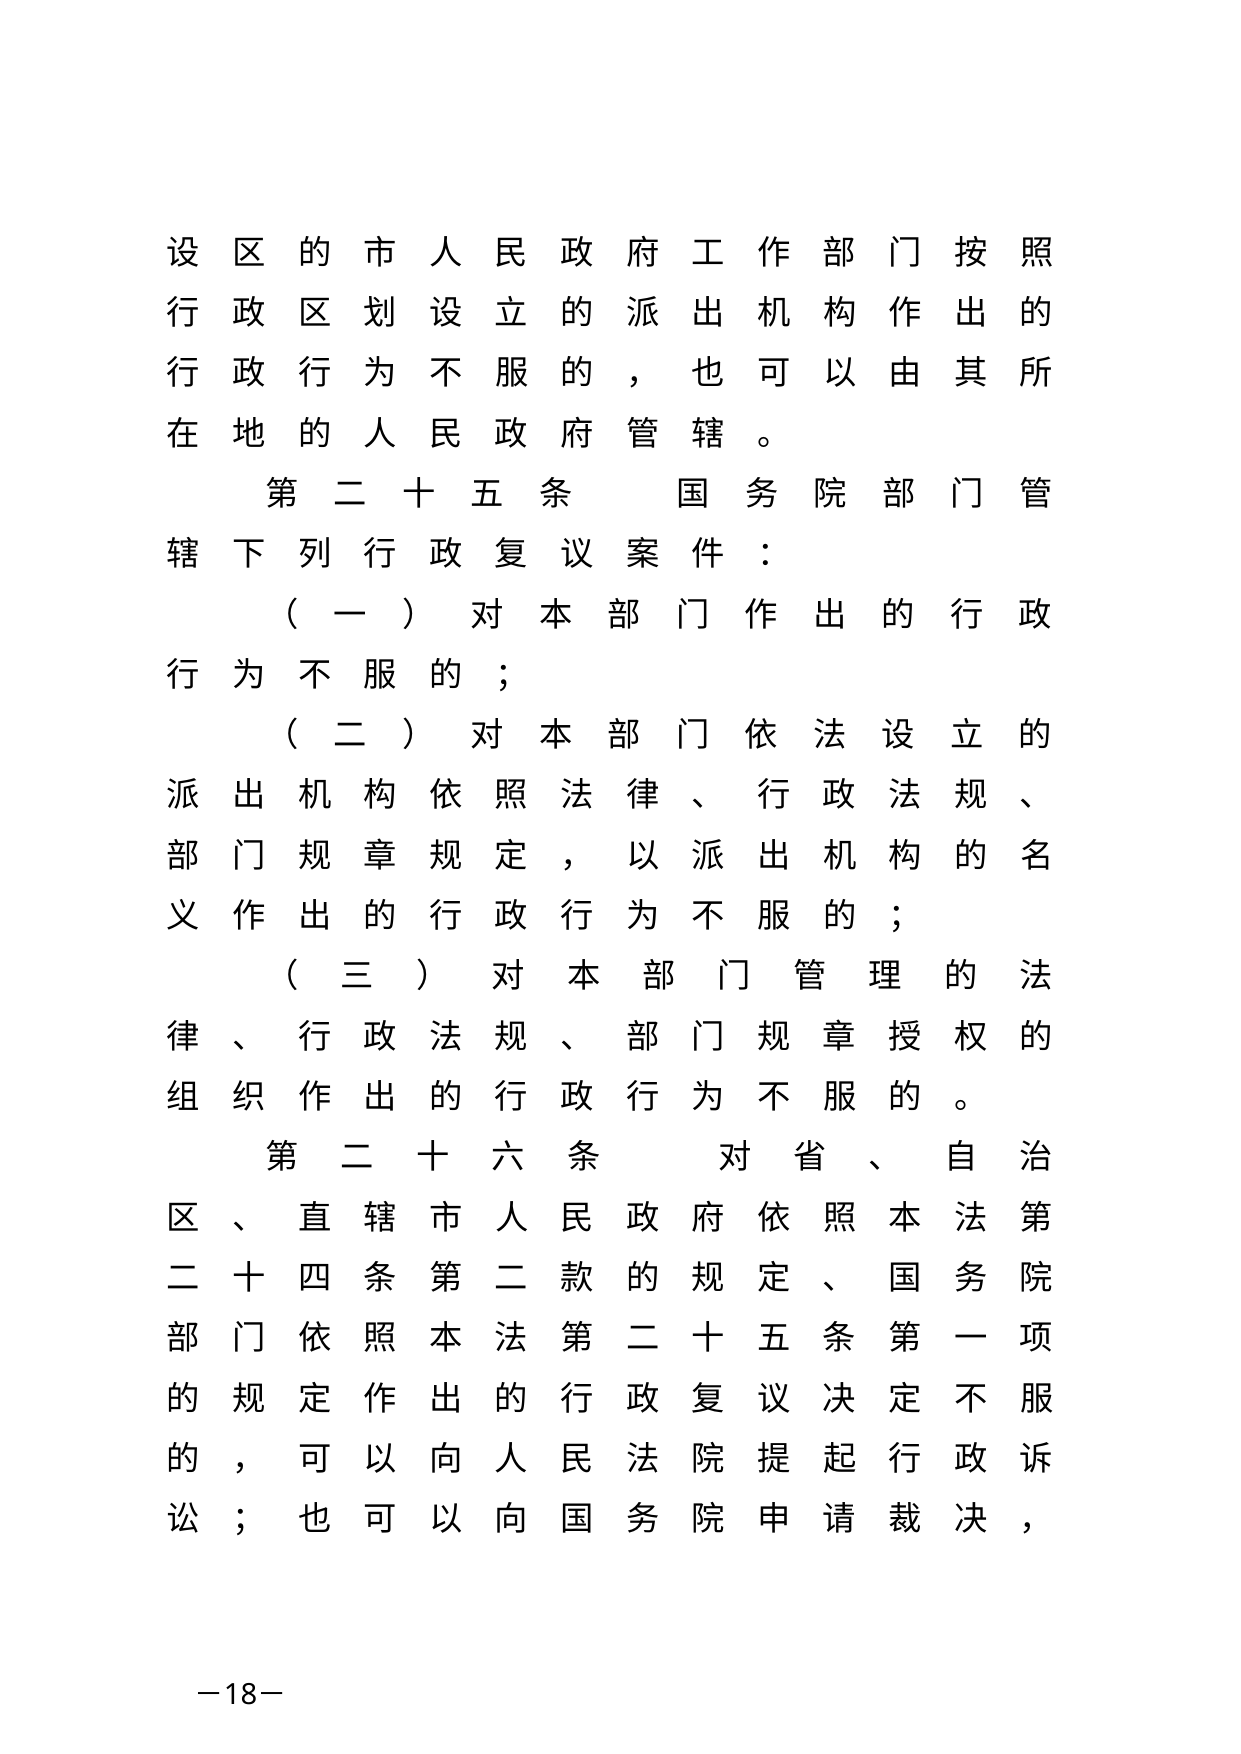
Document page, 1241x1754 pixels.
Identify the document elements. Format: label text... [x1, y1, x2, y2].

text 第二十五条 国务院部门管辖下列行政复议案件： [167, 461, 1085, 581]
text （一）对本部门作出的行政行为不服的； [167, 581, 1085, 702]
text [167, 1124, 1085, 1546]
text （二）对本部门依法设立的派出机构依照法律、行政法规、部门规章规定，以派出机构的名义作出的行政行为不服的； [167, 702, 1085, 943]
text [167, 219, 1085, 461]
text （三）对本部门管理的法律、行政法规、部门规章授权的组织作出的行政行为不服的。 [167, 943, 1085, 1124]
